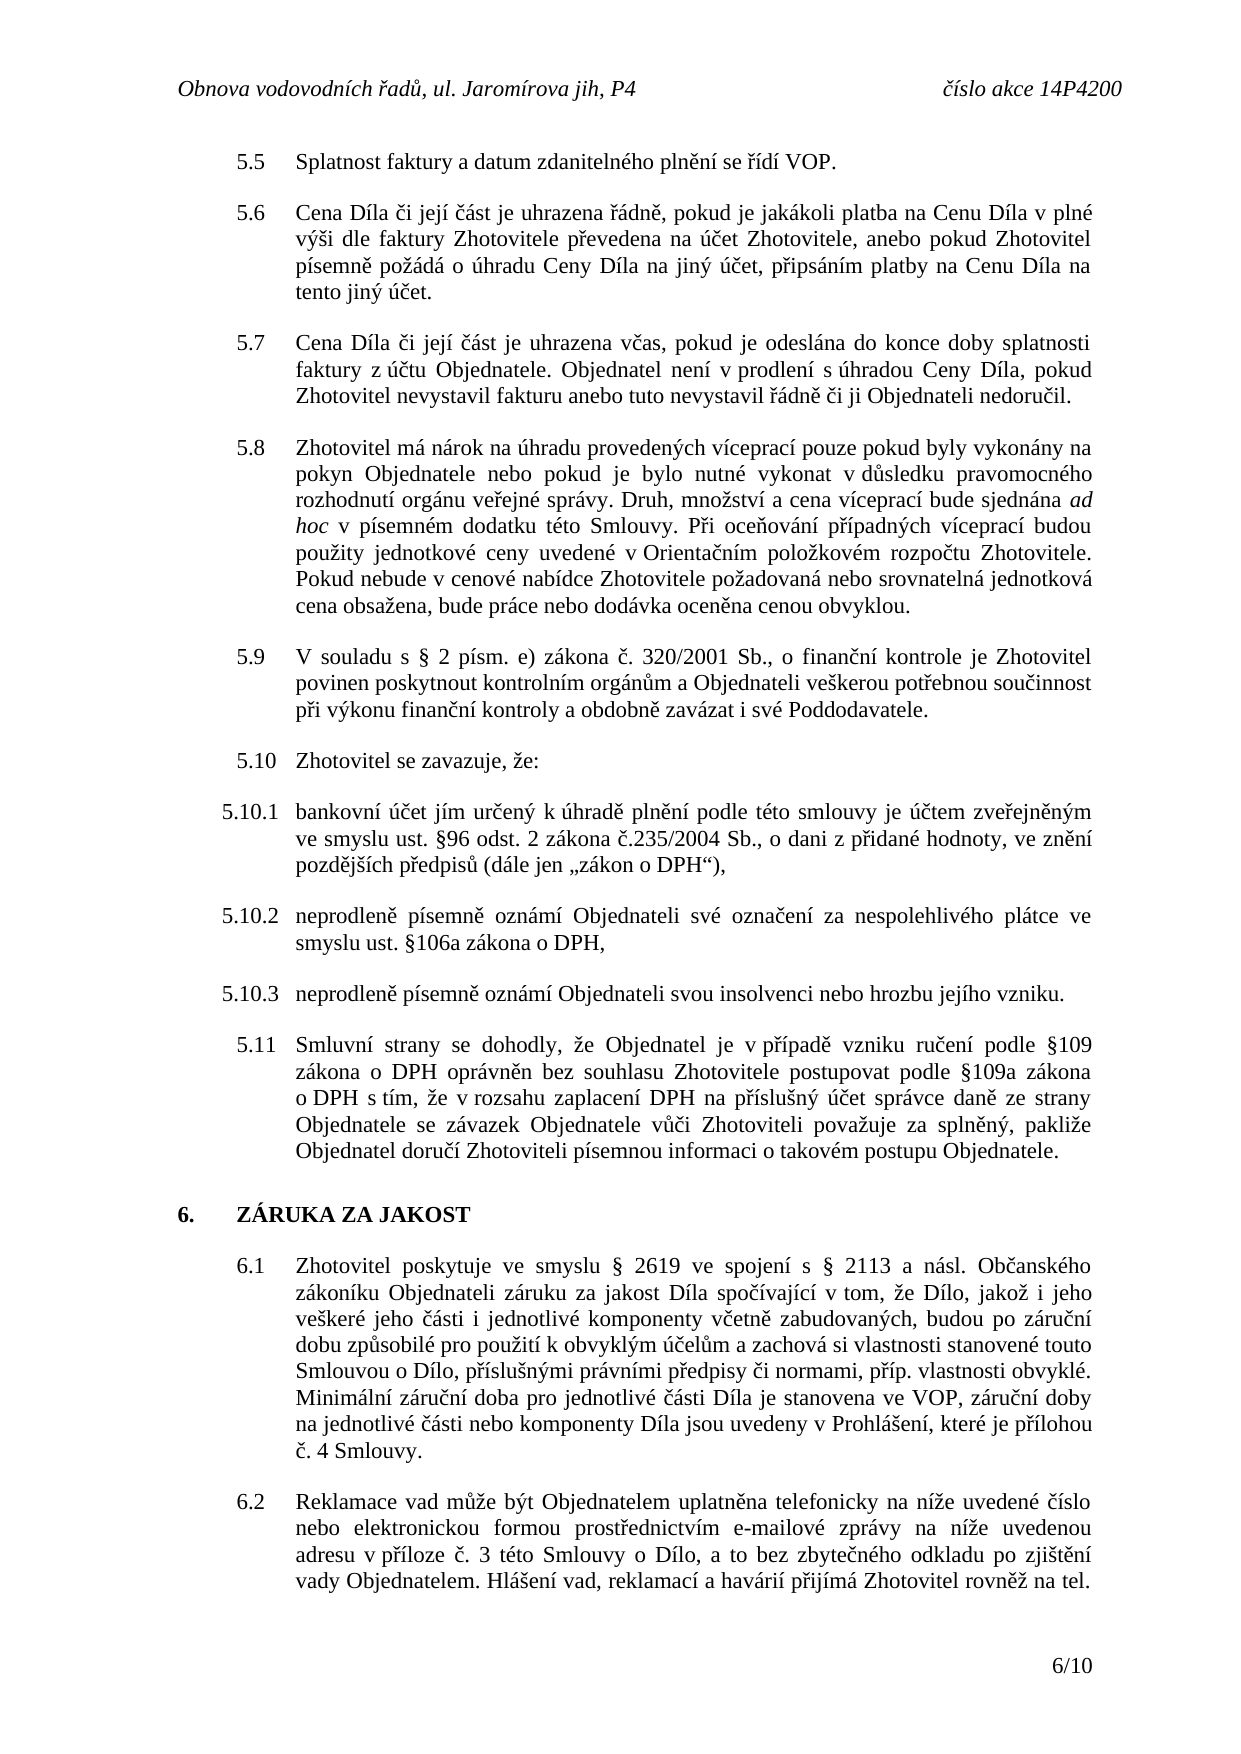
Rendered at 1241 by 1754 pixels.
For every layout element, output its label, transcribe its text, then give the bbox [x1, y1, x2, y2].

text Smluvní strany se dohodly, že Objednatel je v případě vzniku ručení podle §109 zákona o DPH oprávněn bez souhlasu Zhotovitele postupovat podle §109a zákona o DPH s tím, že v rozsahu zaplacení DPH na příslušný účet správce daně ze strany Objednatele se závazek Objednatele vůči Zhotoviteli považuje za splněný, pakliže Objednatel doručí Zhotoviteli písemnou informaci o takovém postupu Objednatele. [236, 1032, 1092, 1163]
text Splatnost faktury a datum zdanitelného plnění se řídí VOP. [236, 148, 1092, 174]
text Zhotovitel se zavazuje, že: [236, 747, 1092, 773]
text Cena Díla či její část je uhrazena řádně, pokud je jakákoli platba na Cenu Díla v plné výši dle faktury Zhotovitele převedena na účet Zhotovitele, anebo pokud Zhotovitel písemně požádá o úhradu Ceny Díla na jiný účet, připsáním platby na Cenu Díla na tento jiný účet. [236, 199, 1092, 304]
list bankovní účet jím určený k úhradě plnění podle této smlouvy je účtem zveřejněným ve smyslu ust. §96 odst. 2 zákona č.235/2004 Sb., o dani z přidané hodnoty, ve znění pozdějších předpisů (dále jen „zákon o DPH“), [222, 798, 1092, 877]
text Zhotovitel má nárok na úhradu provedených víceprací pouze pokud byly vykonány na pokyn Objednatele nebo pokud je bylo nutné vykonat v důsledku pravomocného rozhodnutí orgánu veřejné správy. Druh, množství a cena víceprací bude sjednána ad hoc v písemném dodatku této Smlouvy. Při oceňování případných víceprací budou použity jednotkové ceny uvedené v Orientačním položkovém rozpočtu Zhotovitele. Pokud nebude v cenové nabídce Zhotovitele požadovaná nebo srovnatelná jednotková cena obsažena, bude práce nebo dodávka oceněna cenou obvyklou. [236, 433, 1092, 618]
text V souladu s § 2 písm. e) zákona č. 320/2001 Sb., o finanční kontrole je Zhotovitel povinen poskytnout kontrolním orgánům a Objednateli veškerou potřebnou součinnost při výkonu finanční kontroly a obdobně zavázat i své Poddodavatele. [236, 643, 1092, 722]
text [236, 1488, 1092, 1593]
text Cena Díla či její část je uhrazena včas, pokud je odeslána do konce doby splatnosti faktury z účtu Objednatele. Objednatel není v prodlení s úhradou Ceny Díla, pokud Zhotovitel nevystavil fakturu anebo tuto nevystavil řádně či ji Objednateli nedoručil. [236, 329, 1092, 408]
text Zhotovitel poskytuje ve smyslu § 2619 ve spojení s § 2113 a násl. Občanského zákoníku Objednateli záruku za jakost Díla spočívající v tom, že Dílo, jakož i jeho veškeré jeho části i jednotlivé komponenty včetně zabudovaných, budou po záruční dobu způsobilé pro použití k obvyklým účelům a zachová si vlastnosti stanovené touto Smlouvou o Dílo, příslušnými právními předpisy či normami, příp. vlastnosti obvyklé. Minimální záruční doba pro jednotlivé části Díla je stanovena ve VOP, záruční doby na jednotlivé části nebo komponenty Díla jsou uvedeny v Prohlášení, které je přílohou č. 4 Smlouvy. [236, 1252, 1092, 1463]
list neprodleně písemně oznámí Objednateli svou insolvenci nebo hrozbu jejího vzniku. [222, 980, 1092, 1007]
list neprodleně písemně oznámí Objednateli své označení za nespolehlivého plátce ve smyslu ust. §106a zákona o DPH, [222, 902, 1092, 955]
text Záruka za jakost [177, 1201, 1092, 1227]
